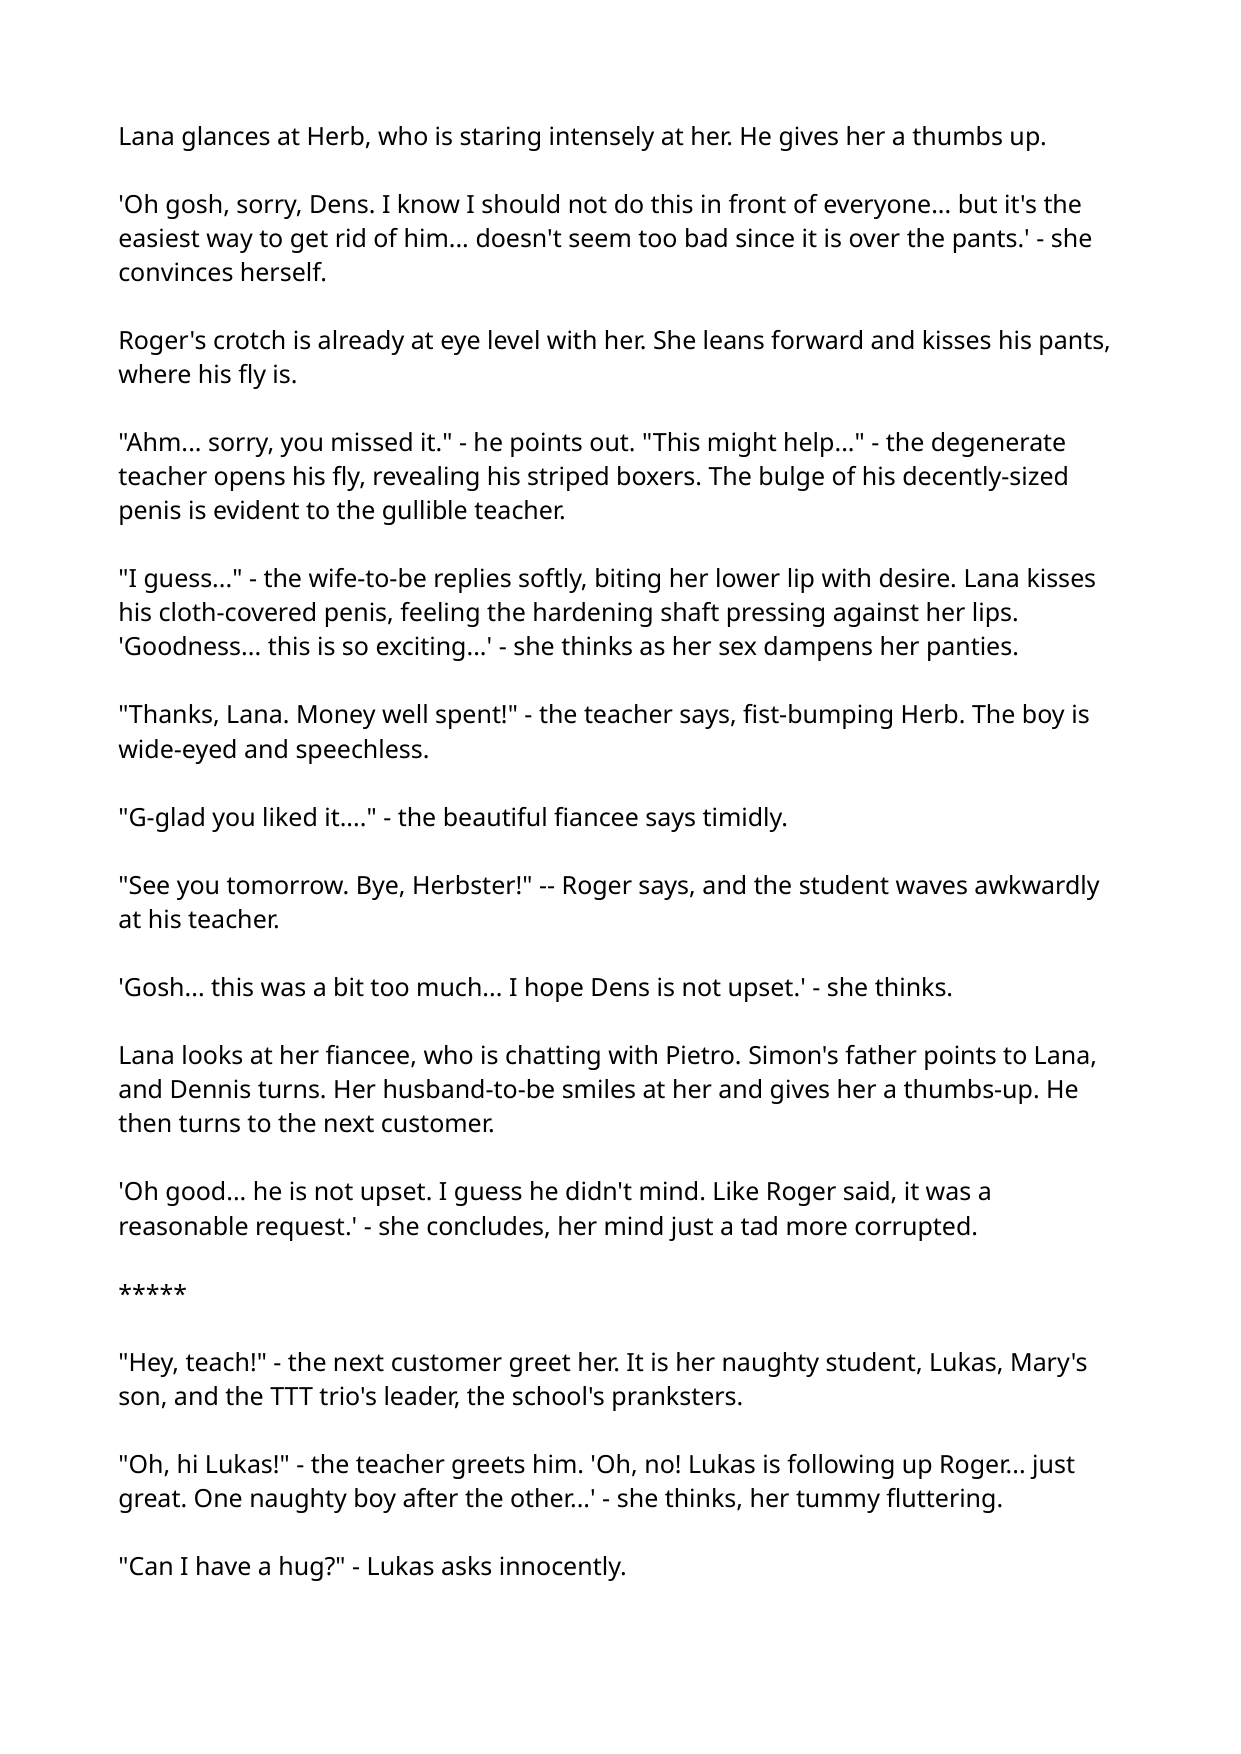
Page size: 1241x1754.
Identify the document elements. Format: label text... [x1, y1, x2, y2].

text "Oh, hi Lukas!" - the teacher greets him. 'Oh, no! Lukas is following up Roger... just great. One naughty boy after the other...' - she thinks, her tummy fluttering. [118, 1447, 1122, 1515]
text 'Gosh... this was a bit too much... I hope Dens is not upset.' - she thinks. [118, 970, 1122, 1004]
text "G-glad you liked it...." - the beautiful fiancee says timidly. [118, 799, 1122, 833]
text 'Oh good... he is not upset. I guess he didn't mind. Like Roger said, it was a reasonable request.' - she concludes, her mind just a tad more corrupted. [118, 1174, 1122, 1242]
text "I guess..." - the wife-to-be replies softly, biting her lower lip with desire. Lana kisses his cloth-covered penis, feeling the hardening shaft pressing against her lips. 'Goodness... this is so exciting...' - she thinks as her sex dampens her panties. [118, 561, 1122, 663]
text Roger's crotch is already at eye level with her. She leans forward and kisses his pants, where his fly is. [118, 322, 1122, 391]
text "Can I have a hug?" - Lukas asks innocently. [118, 1549, 1122, 1583]
text Lana glances at Herb, who is staring intensely at her. He gives her a thumbs up. [118, 118, 1122, 152]
text 'Oh gosh, sorry, Dens. I know I should not do this in front of everyone... but it's the easiest way to get rid of him... doesn't seem too bad since it is over the pants.' - she convinces herself. [118, 186, 1122, 288]
text "Ahm... sorry, you missed it." - he points out. "This might help..." - the degenerate teacher opens his fly, revealing his striped boxers. The bulge of his decently-sized penis is evident to the gullible teacher. [118, 425, 1122, 527]
text ***** [118, 1276, 1122, 1310]
text "Thanks, Lana. Money well spent!" - the teacher says, fist-bumping Herb. The boy is wide-eyed and speechless. [118, 697, 1122, 765]
text "Hey, teach!" - the next customer greet her. It is her naughty student, Lukas, Mary's son, and the TTT trio's leader, the school's pranksters. [118, 1344, 1122, 1412]
text Lana looks at her fiancee, who is chatting with Pietro. Simon's father points to Lana, and Dennis turns. Her husband-to-be smiles at her and gives her a thumbs-up. He then turns to the next customer. [118, 1038, 1122, 1140]
text "See you tomorrow. Bye, Herbster!" -- Roger says, and the student waves awkwardly at his teacher. [118, 867, 1122, 936]
